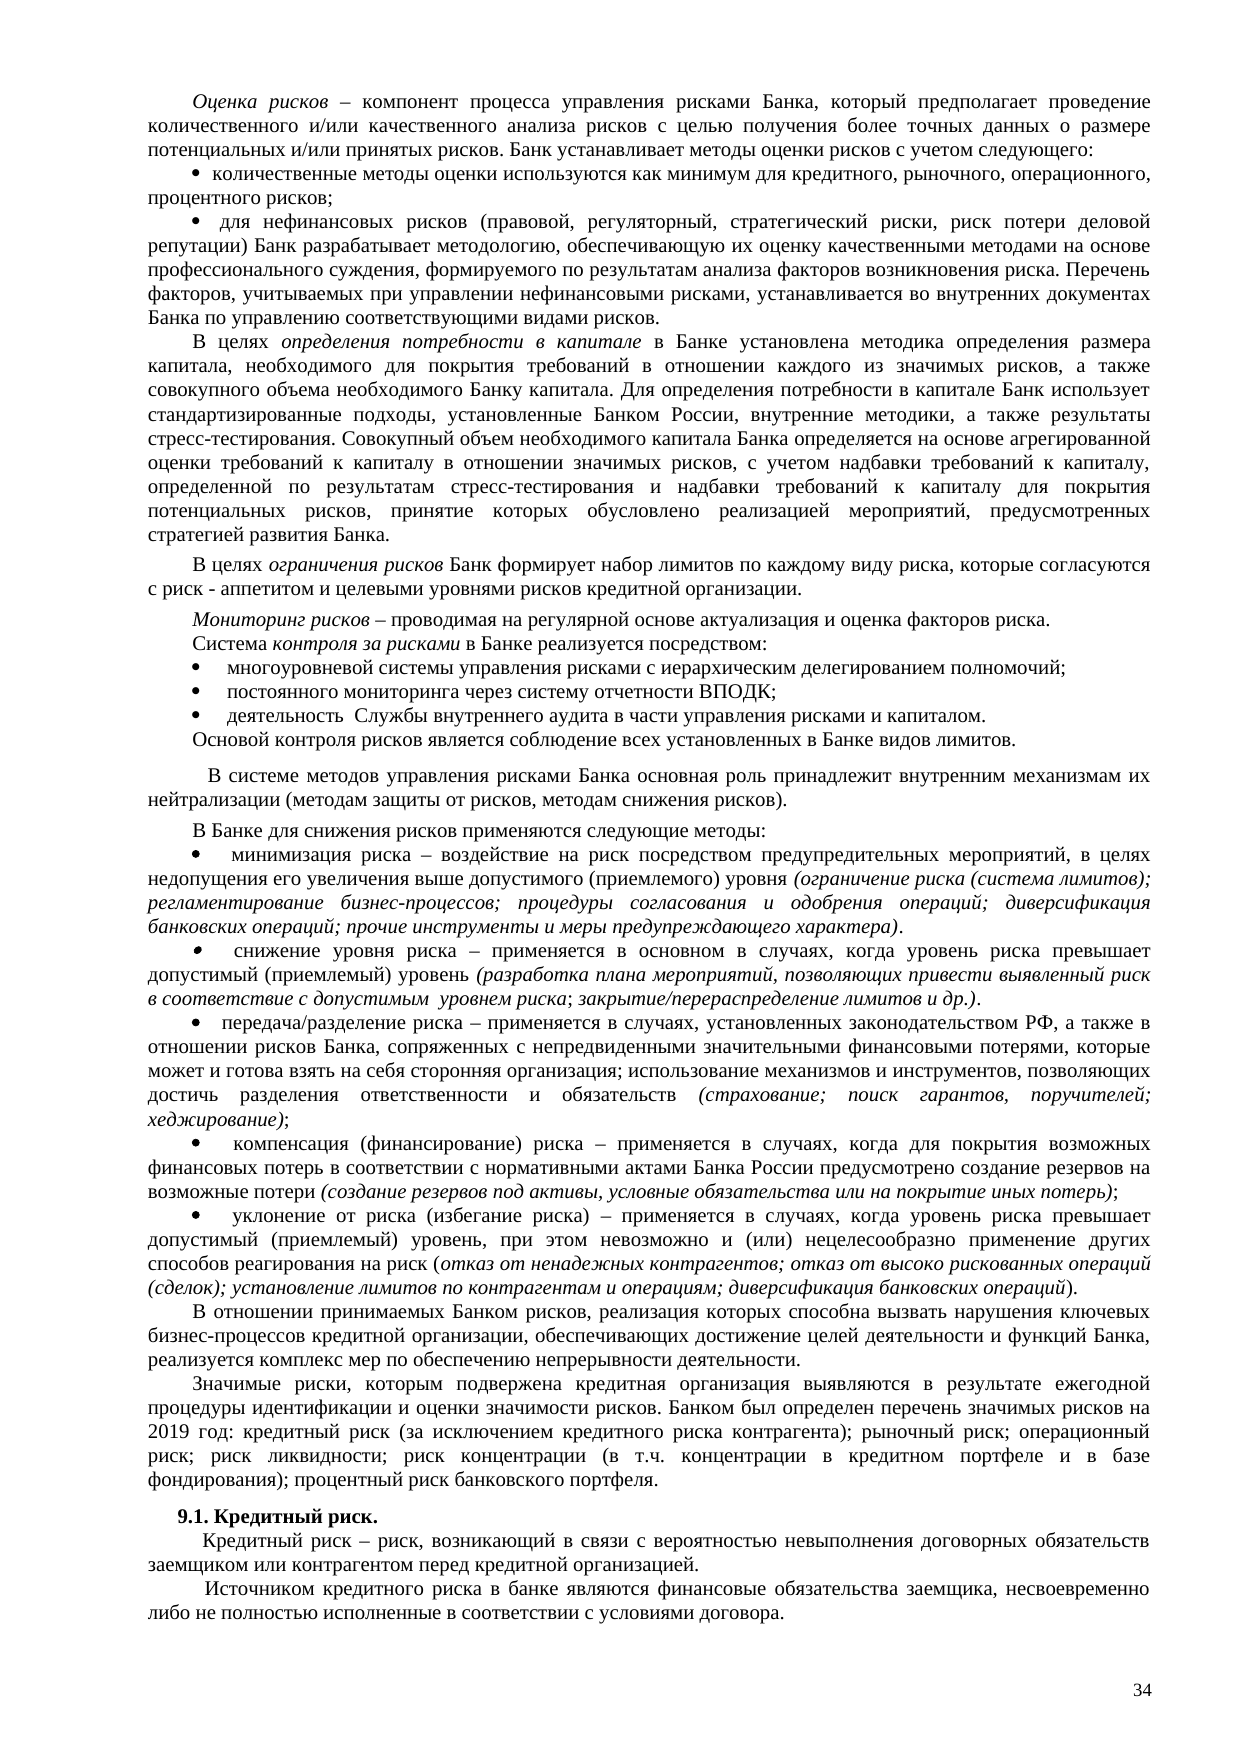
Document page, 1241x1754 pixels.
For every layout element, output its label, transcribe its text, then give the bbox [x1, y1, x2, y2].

list многоуровневой системы управления рисками с иерархическим делегированием полномочий; [148, 654, 1152, 679]
text В целях определения потребности в капитале в Банке установлена методика определения размера капитала, необходимого для покрытия требований в отношении каждого из значимых рисков, а также совокупного объема необходимого Банку капитала. Для определения потребности в капитале Банк использует стандартизированные подходы, установленные Банком России, внутренние методики, а также результаты стресс-тестирования. Совокупный объем необходимого капитала Банка определяется на основе агрегированной оценки требований к капиталу в отношении значимых рисков, с учетом надбавки требований к капиталу, определенной по результатам стресс-тестирования и надбавки требований к капиталу для покрытия потенциальных рисков, принятие которых обусловлено реализацией мероприятий, предусмотренных стратегией развития Банка. [148, 329, 1152, 546]
text В целях ограничения рисков Банк формирует набор лимитов по каждому виду риска, которые согласуются с риск - аппетитом и целевыми уровнями рисков кредитной организации. [148, 552, 1152, 600]
list постоянного мониторинга через систему отчетности ВПОДК; [148, 679, 1152, 703]
text 9.1. Кредитный риск. [148, 1504, 1152, 1528]
text Основой контроля рисков является соблюдение всех установленных в Банке видов лимитов. [148, 727, 1152, 751]
list компенсация (финансирование) риска – применяется в случаях, когда для покрытия возможных финансовых потерь в соответствии с нормативными актами Банка России предусмотрено создание резервов на возможные потери (создание резервов под активы, условные обязательства или на покрытие иных потерь); [148, 1131, 1152, 1203]
text Кредитный риск – риск, возникающий в связи с вероятностью невыполнения договорных обязательств заемщиком или контрагентом перед кредитной организацией. [148, 1528, 1152, 1576]
list уклонение от риска (избегание риска) – применяется в случаях, когда уровень риска превышает допустимый (приемлемый) уровень, при этом невозможно и (или) нецелесообразно применение других способов реагирования на риск (отказ от ненадежных контрагентов; отказ от высоко рискованных операций (сделок); установление лимитов по контрагентам и операциям; диверсификация банковских операций). [148, 1203, 1152, 1299]
list снижение уровня риска – применяется в основном в случаях, когда уровень риска превышает допустимый (приемлемый) уровень (разработка плана мероприятий, позволяющих привести выявленный риск в соответствие с допустимым уровнем риска; закрытие/перераспределение лимитов и др.). [148, 938, 1152, 1010]
text В Банке для снижения рисков применяются следующие методы: [148, 818, 1152, 842]
text Значимые риски, которым подвержена кредитная организация выявляются в результате ежегодной процедуры идентификации и оценки значимости рисков. Банком был определен перечень значимых рисков на 2019 год: кредитный риск (за исключением кредитного риска контрагента); рыночный риск; операционный риск; риск ликвидности; риск концентрации (в т.ч. концентрации в кредитном портфеле и в базе фондирования); процентный риск банковского портфеля. [148, 1371, 1152, 1491]
list минимизация риска – воздействие на риск посредством предупредительных мероприятий, в целях недопущения его увеличения выше допустимого (приемлемого) уровня (ограничение риска (система лимитов); регламентирование бизнес-процессов; процедуры согласования и одобрения операций; диверсификация банковских операций; прочие инструменты и меры предупреждающего характера). [148, 842, 1152, 938]
list передача/разделение риска – применяется в случаях, установленных законодательством РФ, а также в отношении рисков Банка, сопряженных с непредвиденными значительными финансовыми потерями, которые может и готова взять на себя сторонняя организация; использование механизмов и инструментов, позволяющих достичь разделения ответственности и обязательств (страхование; поиск гарантов, поручителей; хеджирование); [148, 1010, 1152, 1131]
text Источником кредитного риска в банке являются финансовые обязательства заемщика, несвоевременно либо не полностью исполненные в соответствии с условиями договора. [148, 1576, 1152, 1624]
text В отношении принимаемых Банком рисков, реализация которых способна вызвать нарушения ключевых бизнес-процессов кредитной организации, обеспечивающих достижение целей деятельности и функций Банка, реализуется комплекс мер по обеспечению непрерывности деятельности. [148, 1299, 1152, 1371]
list деятельность Службы внутреннего аудита в части управления рисками и капиталом. [148, 703, 1152, 727]
text Система контроля за рисками в Банке реализуется посредством: [148, 631, 1152, 654]
text Мониторинг рисков – проводимая на регулярной основе актуализация и оценка факторов риска. [148, 606, 1152, 631]
list для нефинансовых рисков (правовой, регуляторный, стратегический риски, риск потери деловой репутации) Банк разрабатывает методологию, обеспечивающую их оценку качественными методами на основе профессионального суждения, формируемого по результатам анализа факторов возникновения риска. Перечень факторов, учитываемых при управлении нефинансовыми рисками, устанавливается во внутренних документах Банка по управлению соответствующими видами рисков. [148, 209, 1152, 329]
list количественные методы оценки используются как минимум для кредитного, рыночного, операционного, процентного рисков; [148, 161, 1152, 209]
text Оценка рисков – компонент процесса управления рисками Банка, который предполагает проведение количественного и/или качественного анализа рисков с целью получения более точных данных о размере потенциальных и/или принятых рисков. Банк устанавливает методы оценки рисков с учетом следующего: [148, 89, 1152, 161]
text В системе методов управления рисками Банка основная роль принадлежит внутренним механизмам их нейтрализации (методам защиты от рисков, методам снижения рисков). [148, 763, 1152, 811]
